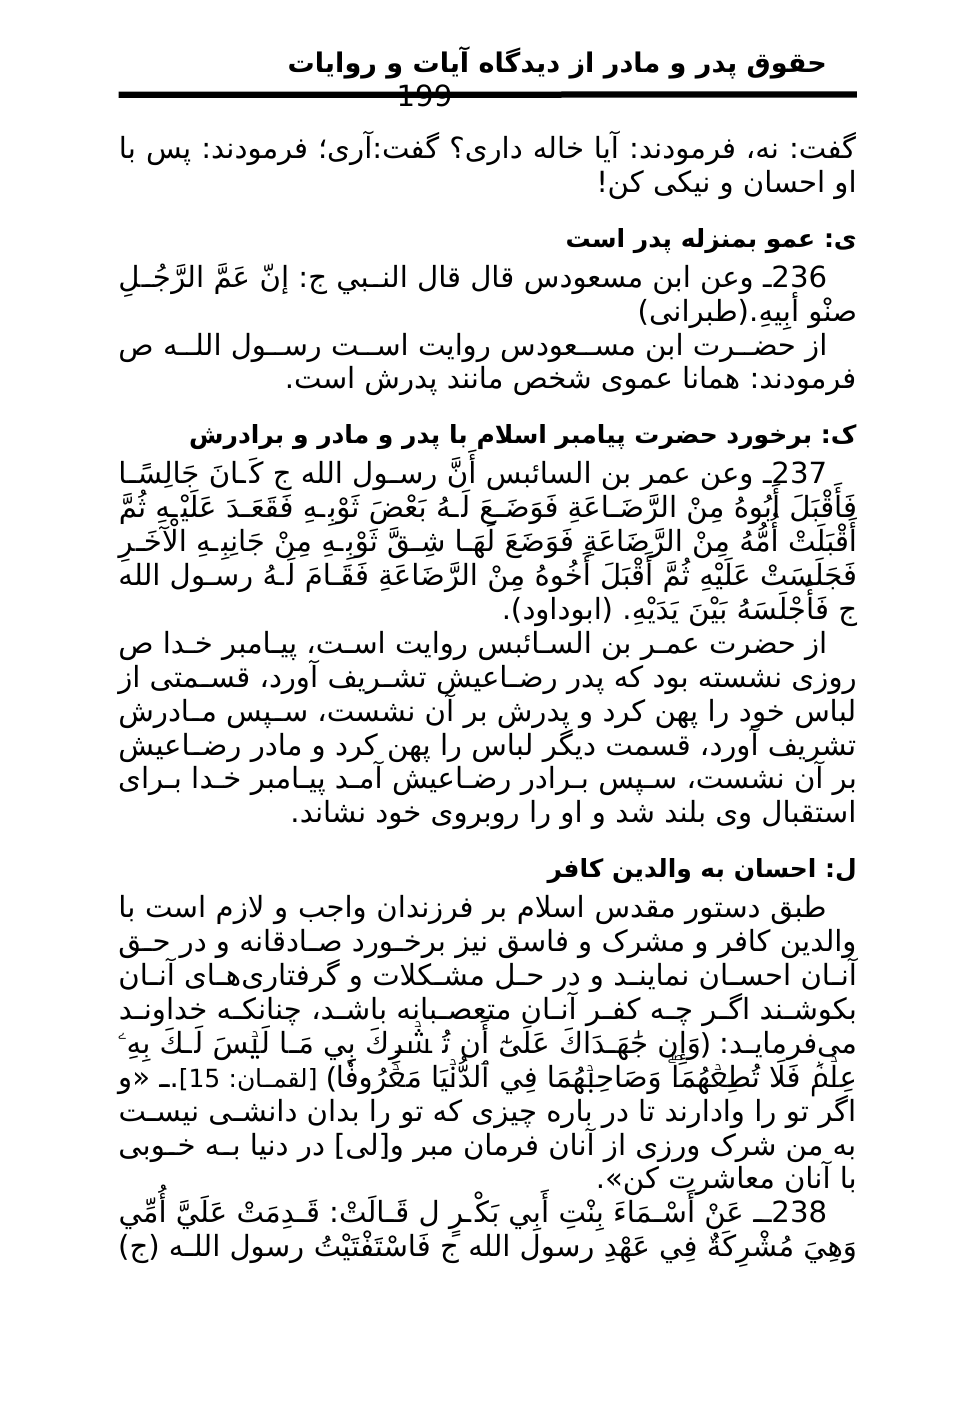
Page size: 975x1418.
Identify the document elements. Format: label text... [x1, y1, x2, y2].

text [118, 1196, 857, 1264]
text ک: برخورد حضرت پیامبر اسلام با پدر و مادر و برادرش [118, 421, 857, 450]
text طبق دستور مقدس اسلام بر فرزندان واجب و لازم است با والدین کافر و مشرک و فاسق نیز برخورد صادقانه و در حق آنان احسان نمایند و در حل مشکلات و گرفتاری‌های آنان بکوشند اگر چه کفر آنان متعصبانه باشد، چنانکه خداوند می‌فرماید: ﴿وَإِن جَٰهَدَاكَ عَلَىٰٓ أَن تُشۡرِكَ بِي مَا لَيۡسَ لَكَ بِهِۦ عِلۡمٞ فَلَا تُطِعۡهُمَاۖ وَصَاحِبۡهُمَا فِي ٱلدُّنۡيَا مَعۡرُوفٗا﴾ [لقمان: 15]. «و اگر تو را وادارند تا در باره چیزى که تو را بدان دانشى نیست به من شرک ورزى از آنان فرمان مبر و[لى] در دنیا به خوبى با آنان معاشرت کن». [118, 890, 857, 1196]
text 237ـ‌ وعن عمر بن السائبس أَنَّ رسول الله ج كَانَ جَالِسًا فَأَقْبَلَ أَبُوهُ مِنْ الرَّضَاعَةِ فَوَضَعَ لَهُ بَعْضَ ثَوْبِهِ فَقَعَدَ عَلَيْهِ ثُمَّ أَقْبَلَتْ أُمُّهُ مِنْ الرَّضَاعَةِ فَوَضَعَ لَهَا شِقَّ ثَوْبِهِ مِنْ جَانِبِهِ الْآخَرِ فَجَلَسَتْ عَلَيْهِ ثُمَّ أَقْبَلَ أَخُوهُ مِنْ الرَّضَاعَةِ فَقَامَ لَهُ رسول الله ج فَأَجْلَسَهُ بَيْنَ يَدَيْهِ. (ابوداود). [118, 456, 857, 626]
text ل: احسان به والدین کافر [118, 855, 857, 884]
text از حضرت عمر بن السائبس روایت است، پیامبر خدا ص روزی نشسته بود که پدر رضاعیش تشریف آورد، قسمتی از لباس خود را پهن کرد و پدرش بر آن نشست، سپس مادرش تشریف آورد، قسمت دیگر لباس را پهن کرد و مادر رضاعیش بر آن نشست، ‌سپس برادر رضاعیش آمد پیامبر خدا برای استقبال وی بلند شد و او را روبروی خود نشاند. [118, 626, 857, 830]
text ی: عمو بمنزله پدر است [118, 224, 857, 254]
text 236ـ وعن ابن مسعودس قال قال النبي ج: إنّ عَمَّ الرَّجُلِ صنْو أبِيهِ.(طبرانی) [118, 260, 857, 328]
text از حضرت ابن مسعودس روایت است رسول الله ص فرمودند: همانا عموی شخص مانند پدرش است. [118, 328, 857, 396]
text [118, 132, 857, 199]
